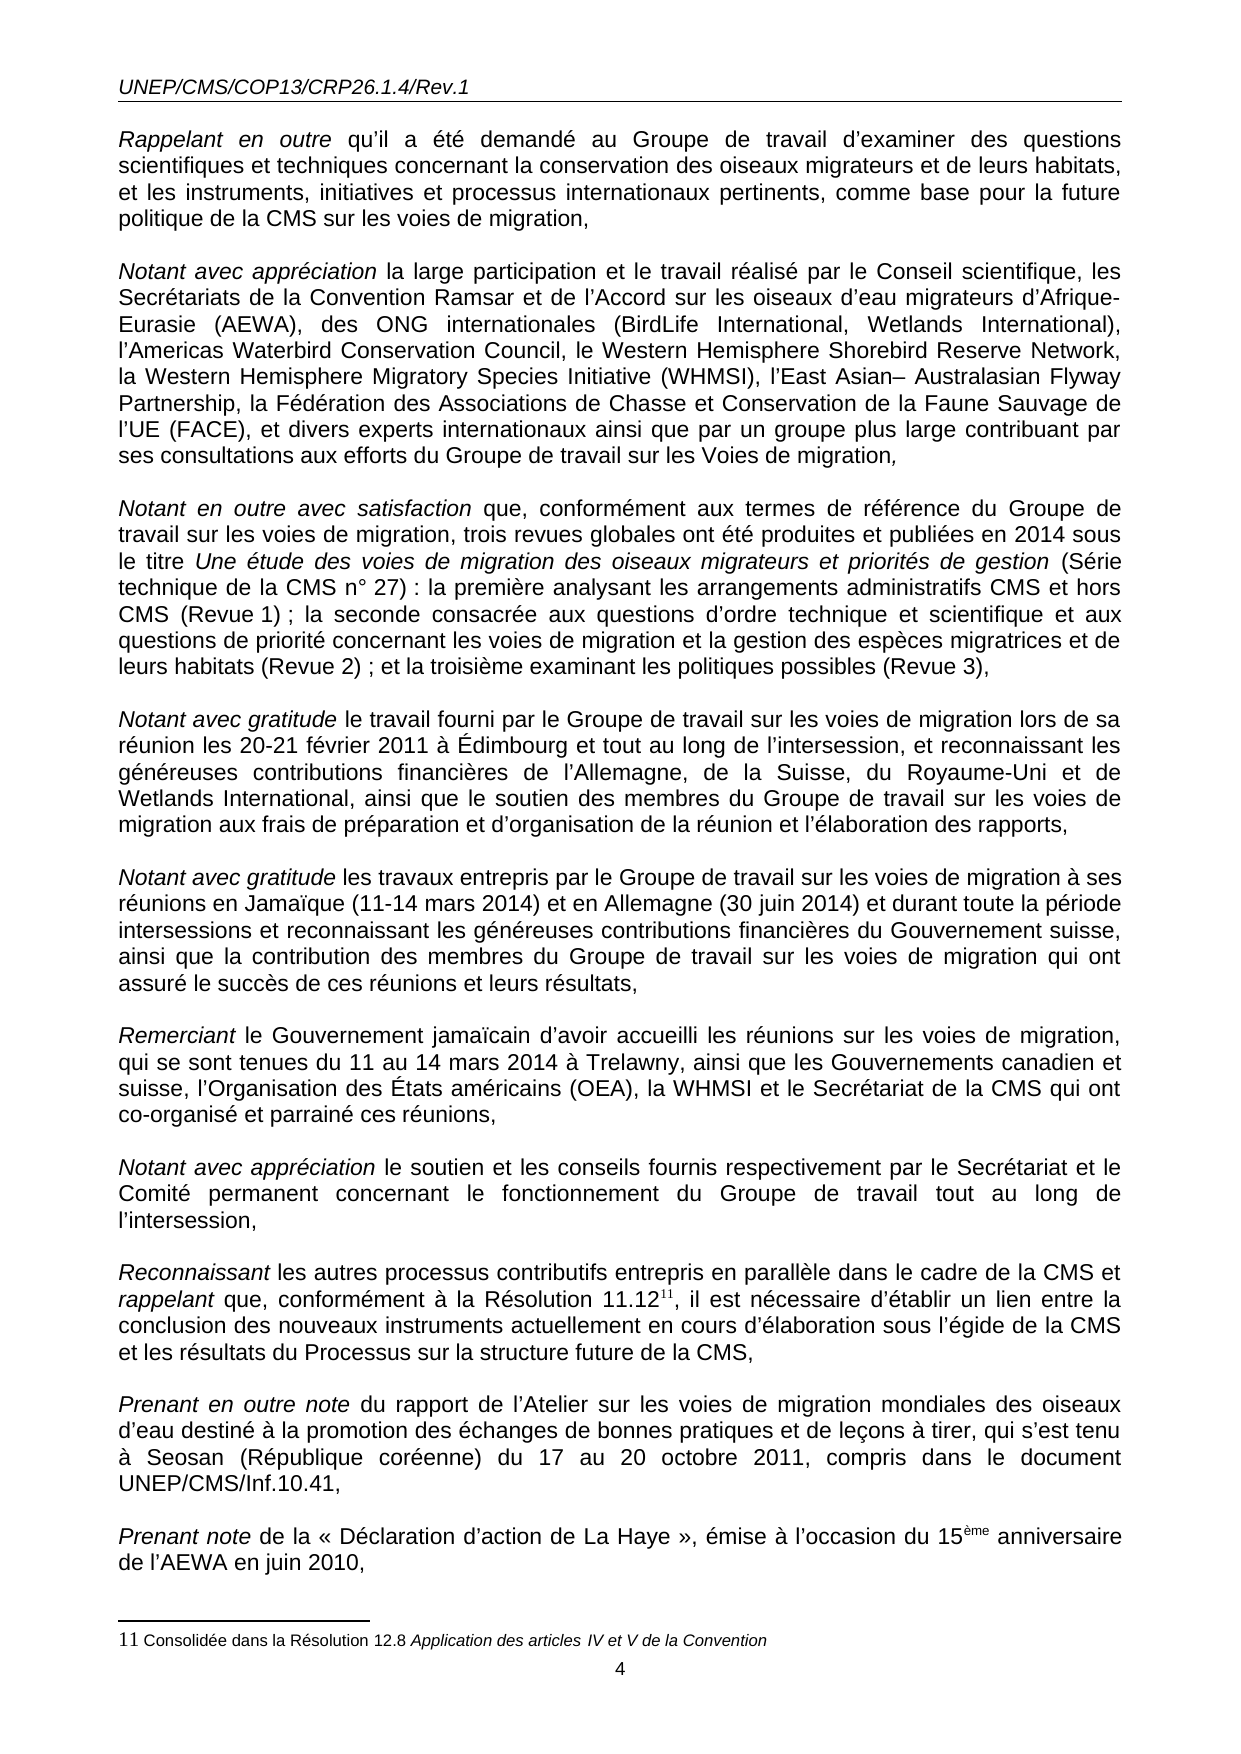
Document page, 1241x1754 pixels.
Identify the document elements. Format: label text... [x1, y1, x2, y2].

text Rappelant en outre qu’il a été demandé au Groupe de travail d’examiner des questions scientifiques et techniques concernant la conservation des oiseaux migrateurs et de leurs habitats, et les instruments, initiatives et processus internationaux pertinents, comme base pour la future politique de la CMS sur les voies de migration, [118, 126, 1122, 232]
text Notant avec gratitude le travail fourni par le Groupe de travail sur les voies de migration lors de sa réunion les 20-21 février 2011 à Édimbourg et tout au long de l’intersession, et reconnaissant les généreuses contributions financières de l’Allemagne, de la Suisse, du Royaume-Uni et de Wetlands International, ainsi que le soutien des membres du Groupe de travail sur les voies de migration aux frais de préparation et d’organisation de la réunion et l’élaboration des rapports, [118, 706, 1122, 838]
text Remerciant le Gouvernement jamaïcain d’avoir accueilli les réunions sur les voies de migration, qui se sont tenues du 11 au 14 mars 2014 à Trelawny, ainsi que les Gouvernements canadien et suisse, l’Organisation des États américains (OEA), la WHMSI et le Secrétariat de la CMS qui ont co-organisé et parrainé ces réunions, [118, 1022, 1122, 1128]
text Notant avec appréciation la large participation et le travail réalisé par le Conseil scientifique, les Secrétariats de la Convention Ramsar et de l’Accord sur les oiseaux d’eau migrateurs d’Afrique-Eurasie (AEWA), des ONG internationales (BirdLife International, Wetlands International), l’Americas Waterbird Conservation Council, le Western Hemisphere Shorebird Reserve Network, la Western Hemisphere Migratory Species Initiative (WHMSI), l’East Asian– Australasian Flyway Partnership, la Fédération des Associations de Chasse et Conservation de la Faune Sauvage de l’UE (FACE), et divers experts internationaux ainsi que par un groupe plus large contribuant par ses consultations aux efforts du Groupe de travail sur les Voies de migration, [118, 258, 1122, 469]
text Prenant en outre note du rapport de l’Atelier sur les voies de migration mondiales des oiseaux d’eau destiné à la promotion des échanges de bonnes pratiques et de leçons à tirer, qui s’est tenu à Seosan (République coréenne) du 17 au 20 octobre 2011, compris dans le document UNEP/CMS/Inf.10.41, [118, 1391, 1122, 1497]
text Prenant note de la « Déclaration d’action de La Haye », émise à l’occasion du 15ème anniversaire de l’AEWA en juin 2010, [118, 1523, 1122, 1576]
text Notant avec gratitude les travaux entrepris par le Groupe de travail sur les voies de migration à ses réunions en Jamaïque (11-14 mars 2014) et en Allemagne (30 juin 2014) et durant toute la période intersessions et reconnaissant les généreuses contributions financières du Gouvernement suisse, ainsi que la contribution des membres du Groupe de travail sur les voies de migration qui ont assuré le succès de ces réunions et leurs résultats, [118, 864, 1122, 996]
text Notant avec appréciation le soutien et les conseils fournis respectivement par le Secrétariat et le Comité permanent concernant le fonctionnement du Groupe de travail tout au long de l’intersession, [118, 1154, 1122, 1233]
text Notant en outre avec satisfaction que, conformément aux termes de référence du Groupe de travail sur les voies de migration, trois revues globales ont été produites et publiées en 2014 sous le titre Une étude des voies de migration des oiseaux migrateurs et priorités de gestion (Série technique de la CMS n° 27) : la première analysant les arrangements administratifs CMS et hors CMS (Revue 1) ; la seconde consacrée aux questions d’ordre technique et scientifique et aux questions de priorité concernant les voies de migration et la gestion des espèces migratrices et de leurs habitats (Revue 2) ; et la troisième examinant les politiques possibles (Revue 3), [118, 495, 1122, 679]
text Reconnaissant les autres processus contributifs entrepris en parallèle dans le cadre de la CMS et rappelant que, conformément à la Résolution 11.12, il est nécessaire d’établir un lien entre la conclusion des nouveaux instruments actuellement en cours d’élaboration sous l’égide de la CMS et les résultats du Processus sur la structure future de la CMS, [118, 1259, 1122, 1365]
